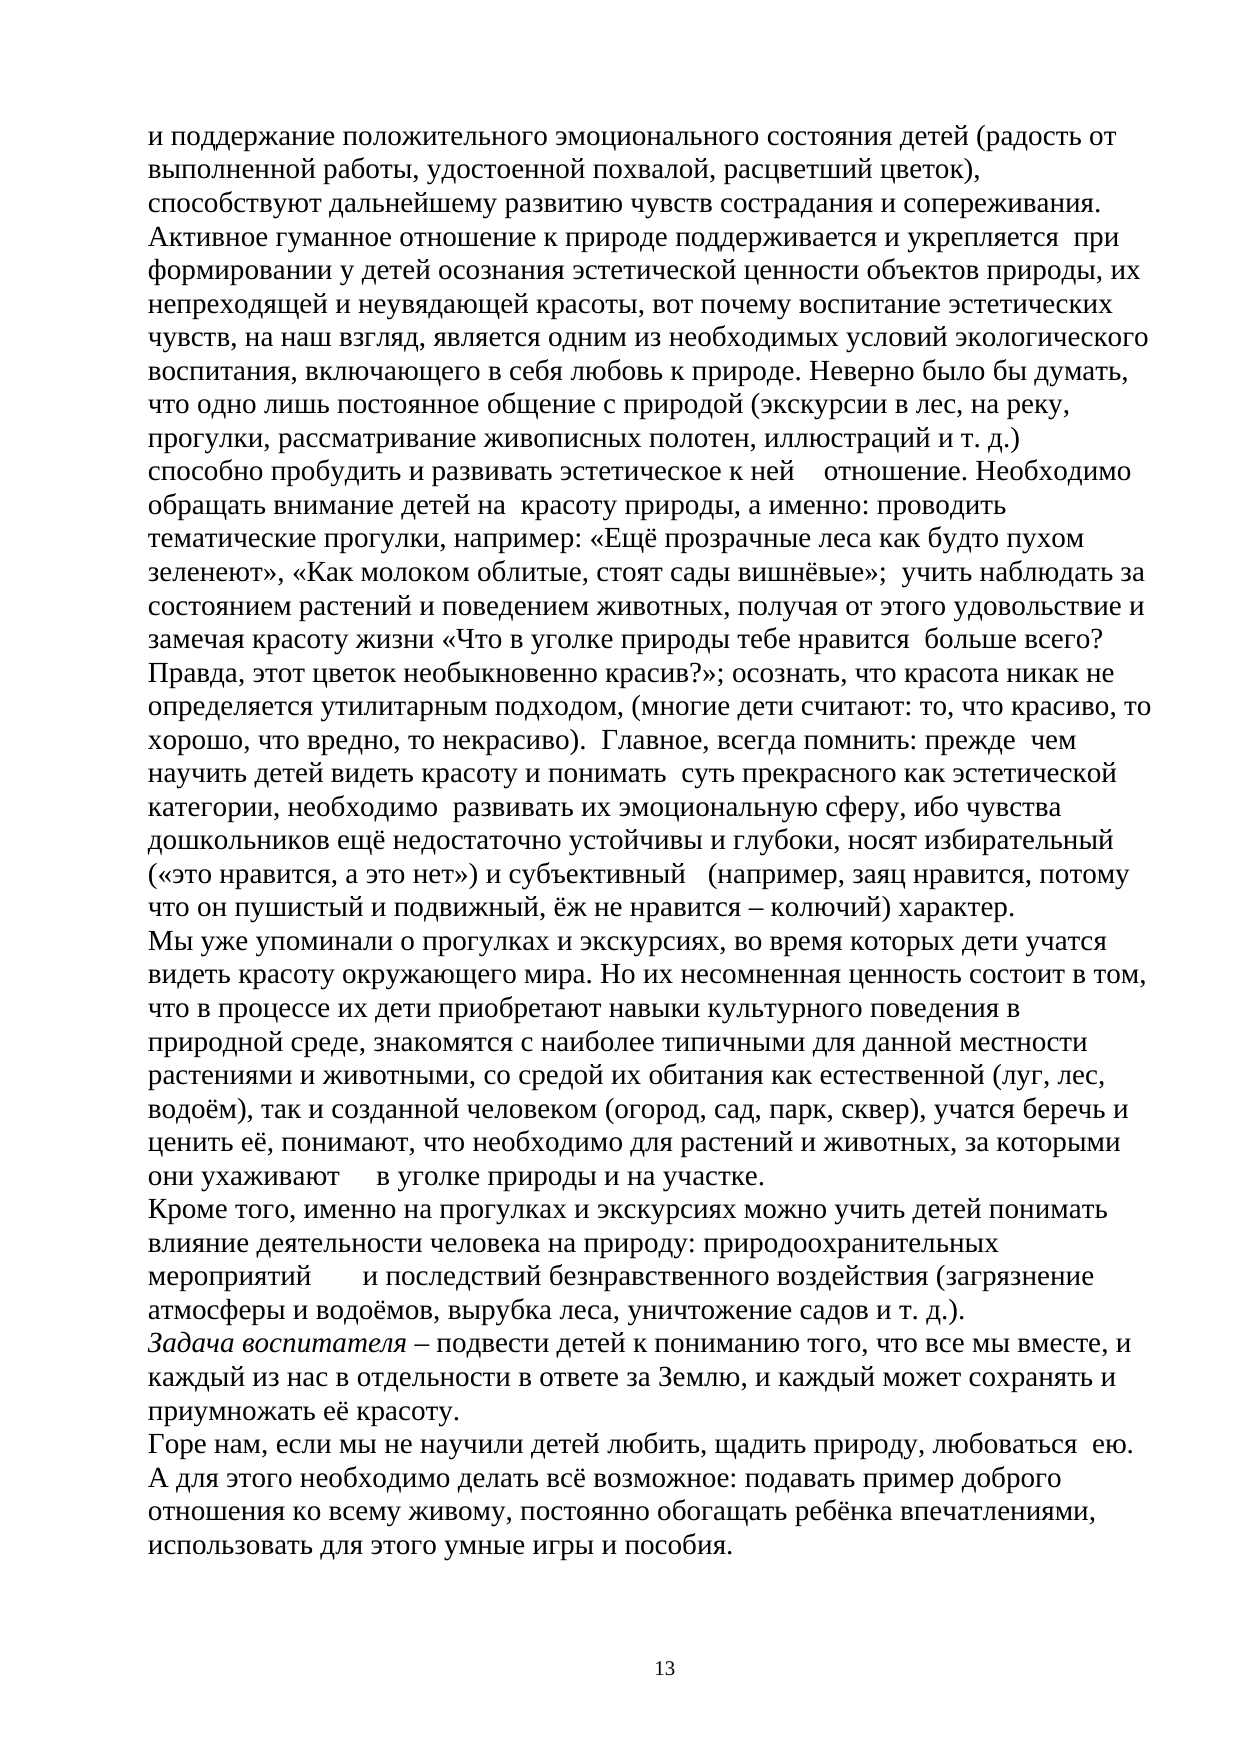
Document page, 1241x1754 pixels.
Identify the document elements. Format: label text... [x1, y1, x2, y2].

text Мы уже упоминали о прогулках и экскурсиях, во время которых дети учатся видеть красоту окружающего мира. Но их несомненная ценность состоит в том, что в процессе их дети приобретают навыки культурного поведения в природной среде, знакомятся с наиболее типичными для данной местности растениями и животными, со средой их обитания как естественной (луг, лес, водоём), так и созданной человеком (огород, сад, парк, сквер), учатся беречь и ценить её, понимают, что необходимо для растений и животных, за которыми они ухаживают в уголке природы и на участке. [148, 923, 1152, 1191]
text Активное гуманное отношение к природе поддерживается и укрепляется при формировании у детей осознания эстетической ценности объектов природы, их непреходящей и неувядающей красоты, вот почему воспитание эстетических чувств, на наш взгляд, является одним из необходимых условий экологического воспитания, включающего в себя любовь к природе. Неверно было бы думать, что одно лишь постоянное общение с природой (экскурсии в лес, на реку, прогулки, рассматривание живописных полотен, иллюстраций и т. д.) способно пробудить и развивать эстетическое к ней отношение. Необходимо обращать внимание детей на красоту природы, а именно: проводить тематические прогулки, например: «Ещё прозрачные леса как будто пухом зеленеют», «Как молоком облитые, стоят сады вишнёвые»; учить наблюдать за состоянием растений и поведением животных, получая от этого удовольствие и замечая красоту жизни «Что в уголке природы тебе нравится больше всего? Правда, этот цветок необыкновенно красив?»; осознать, что красота никак не определяется утилитарным подходом, (многие дети считают: то, что красиво, то хорошо, что вредно, то некрасиво). Главное, всегда помнить: прежде чем научить детей видеть красоту и понимать суть прекрасного как эстетической категории, необходимо развивать их эмоциональную сферу, ибо чувства дошкольников ещё недостаточно устойчивы и глубоки, носят избирательный («это нравится, а это нет») и субъективный (например, заяц нравится, потому что он пушистый и подвижный, ёж не нравится – колючий) характер. [148, 219, 1152, 923]
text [148, 118, 1152, 219]
text Кроме того, именно на прогулках и экскурсиях можно учить детей понимать влияние деятельности человека на природу: природоохранительных мероприятий и последствий безнравственного воздействия (загрязнение атмосферы и водоёмов, вырубка леса, уничтожение садов и т. д.). [148, 1191, 1152, 1326]
text Горе нам, если мы не научили детей любить, щадить природу, любоваться ею. А для этого необходимо делать всё возможное: подавать пример доброго отношения ко всему живому, постоянно обогащать ребёнка впечатлениями, использовать для этого умные игры и пособия. [148, 1426, 1152, 1560]
text Задача воспитателя – подвести детей к пониманию того, что все мы вместе, и каждый из нас в отдельности в ответе за Землю, и каждый может сохранять и приумножать её красоту. [148, 1326, 1152, 1426]
